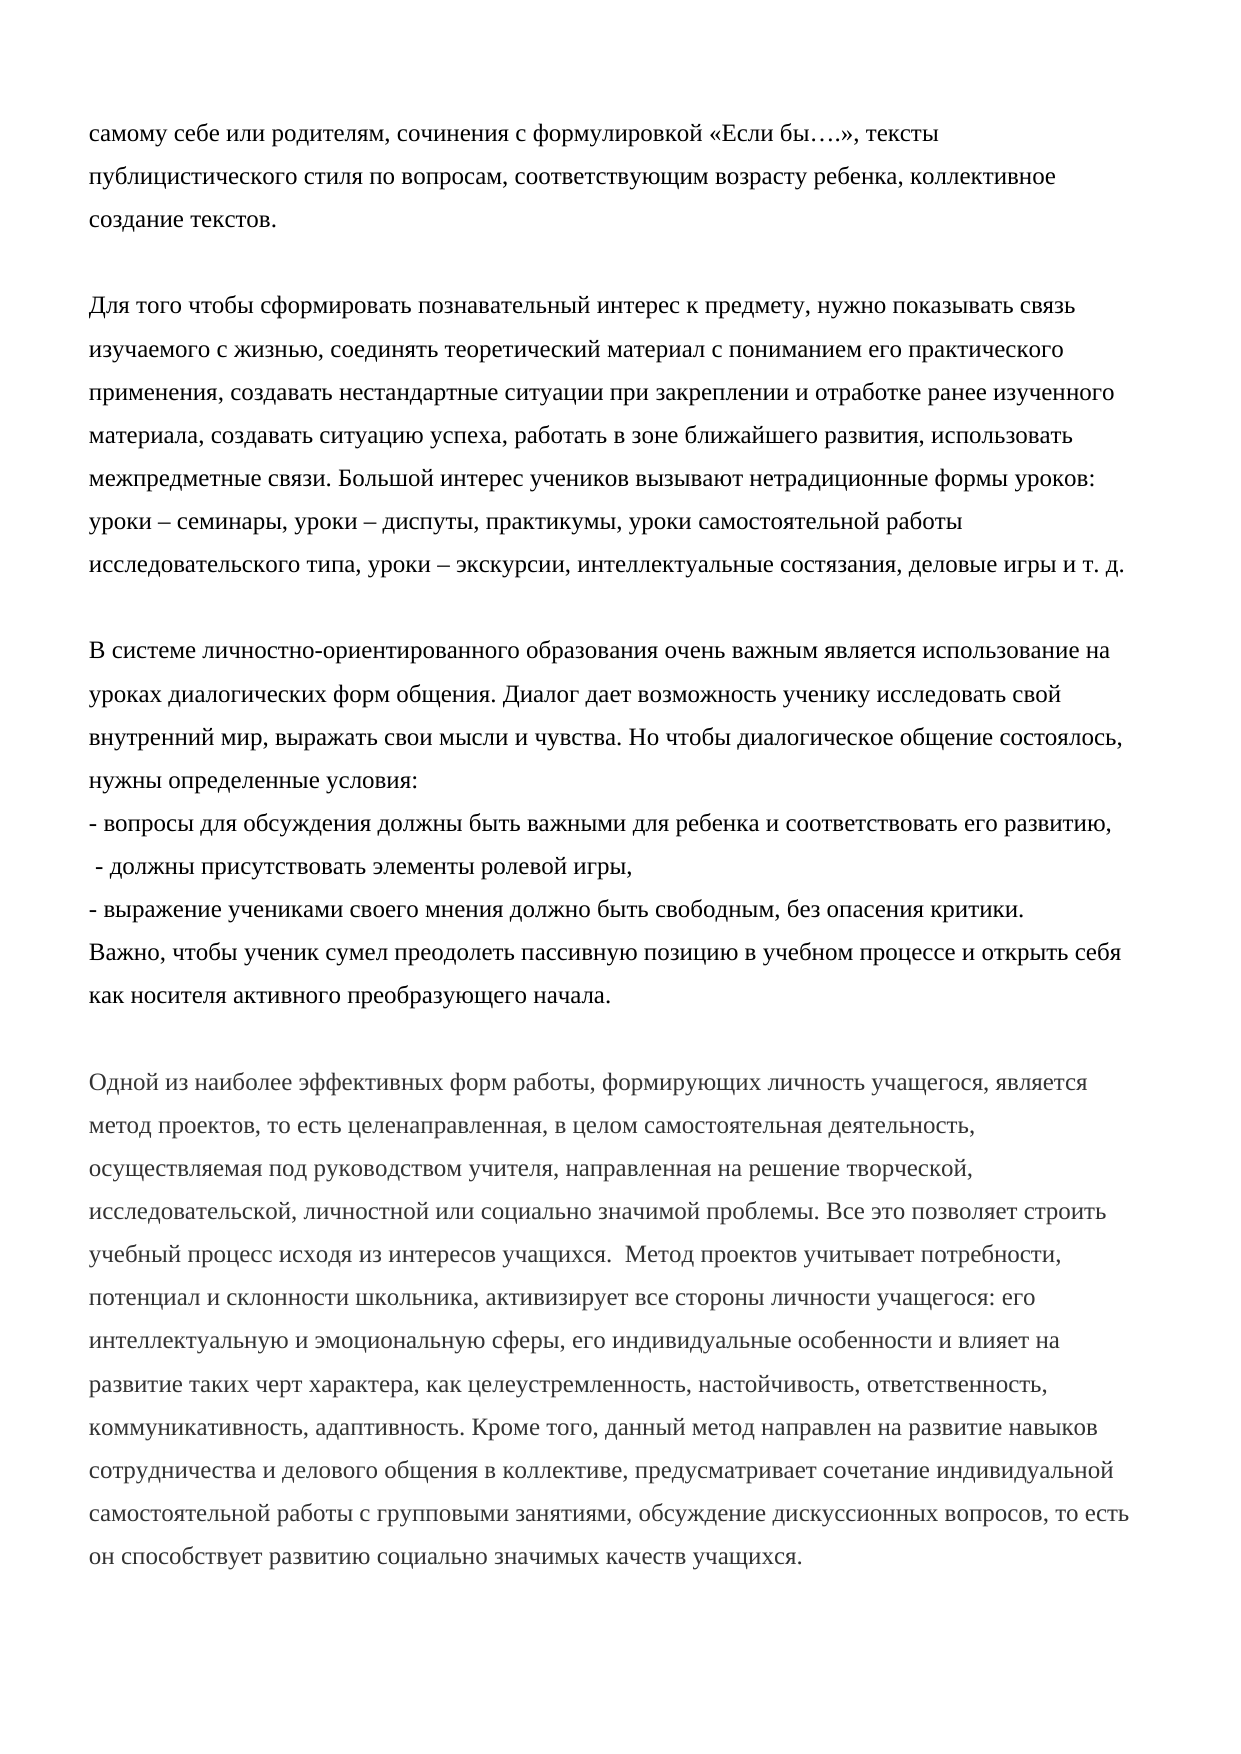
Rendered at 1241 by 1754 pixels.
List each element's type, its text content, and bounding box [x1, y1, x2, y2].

text - должны присутствовать элементы ролевой игры, [89, 851, 1152, 880]
text Одной из наиболее эффективных форм работы, формирующих личность учащегося, является метод проектов, то есть целенаправленная, в целом самостоятельная деятельность, осуществляемая под руководством учителя, направленная на решение творческой, исследовательской, личностной или социально значимой проблемы. Все это позволяет строить учебный процесс исходя из интересов учащихся. Метод проектов учитывает потребности, потенциал и склонности школьника, активизирует все стороны личности учащегося: его интеллектуальную и эмоциональную сферы, его индивидуальные особенности и влияет на развитие таких черт характера, как целеустремленность, настойчивость, ответственность, коммуникативность, адаптивность. Кроме того, данный метод направлен на развитие навыков сотрудничества и делового общения в коллективе, предусматривает сочетание индивидуальной самостоятельной работы с групповыми занятиями, обсуждение дискуссионных вопросов, то есть он способствует развитию социально значимых качеств учащихся. [89, 1067, 1152, 1570]
text Важно, чтобы ученик сумел преодолеть пассивную позицию в учебном процессе и открыть себя как носителя активного преобразующего начала. [89, 937, 1152, 1009]
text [89, 118, 1152, 233]
text - выражение учениками своего мнения должно быть свободным, без опасения критики. [89, 894, 1152, 923]
text Для того чтобы сформировать познавательный интерес к предмету, нужно показывать связь изучаемого с жизнью, соединять теоретический материал с пониманием его практического применения, создавать нестандартные ситуации при закреплении и отработке ранее изученного материала, создавать ситуацию успеха, работать в зоне ближайшего развития, использовать межпредметные связи. Большой интерес учеников вызывают нетрадиционные формы уроков: уроки – семинары, уроки – диспуты, практикумы, уроки самостоятельной работы исследовательского типа, уроки – экскурсии, интеллектуальные состязания, деловые игры и т. д. [89, 291, 1152, 578]
text - вопросы для обсуждения должны быть важными для ребенка и соответствовать его развитию, [89, 808, 1152, 837]
text В системе личностно-ориентированного образования очень важным является использование на уроках диалогических форм общения. Диалог дает возможность ученику исследовать свой внутренний мир, выражать свои мысли и чувства. Но чтобы диалогическое общение состоялось, нужны определенные условия: [89, 636, 1152, 794]
